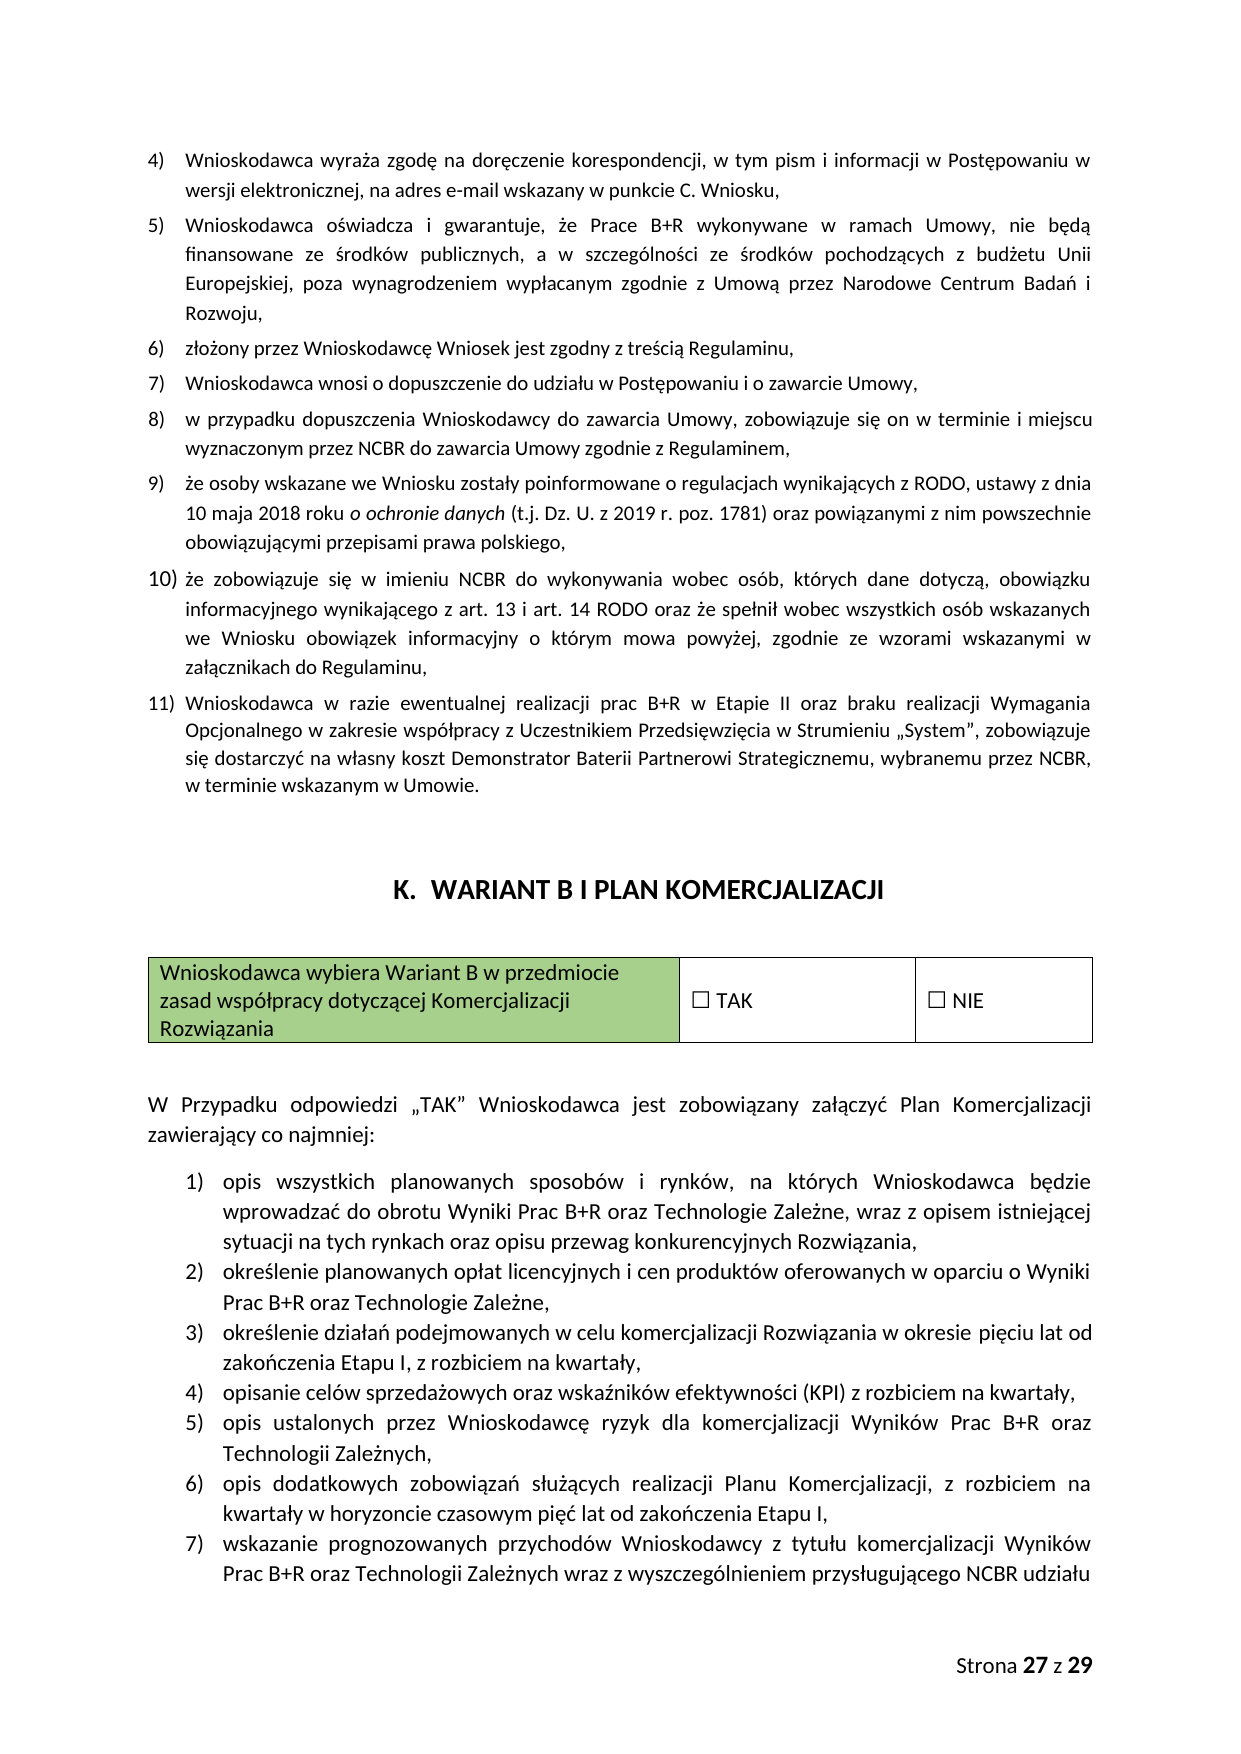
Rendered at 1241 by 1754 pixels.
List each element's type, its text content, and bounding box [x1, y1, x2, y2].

list że osoby wskazane we Wniosku zostały poinformowane o regulacjach wynikających z RODO, ustawy z dnia 10 maja 2018 roku o ochronie danych (t.j. Dz. U. z 2019 r. poz. 1781) oraz powiązanymi z nim powszechnie obowiązującymi przepisami prawa polskiego, [148, 471, 1092, 554]
list opis wszystkich planowanych sposobów i rynków, na których Wnioskodawca będzie wprowadzać do obrotu Wyniki Prac B+R oraz Technologie Zależne, wraz z opisem istniejącej sytuacji na tych rynkach oraz opisu przewag konkurencyjnych Rozwiązania, [185, 1167, 1092, 1255]
list określenie działań podejmowanych w celu komercjalizacji Rozwiązania w okresie pięciu lat od zakończenia Etapu I, z rozbiciem na kwartały, [185, 1318, 1092, 1376]
list opisanie celów sprzedażowych oraz wskaźników efektywności (KPI) z rozbiciem na kwartały, [185, 1378, 1092, 1406]
subtitle WARIANT B I PLAN KOMERCJALIZACJI [185, 871, 1092, 907]
list Wnioskodawca wnosi o dopuszczenie do udziału w Postępowaniu i o zawarcie Umowy, [148, 371, 1092, 396]
list złożony przez Wnioskodawcę Wniosek jest zgodny z treścią Regulaminu, [148, 335, 1092, 361]
table_header NIE [916, 958, 1092, 1042]
list w przypadku dopuszczenia Wnioskodawcy do zawarcia Umowy, zobowiązuje się on w terminie i miejscu wyznaczonym przez NCBR do zawarcia Umowy zgodnie z Regulaminem, [148, 406, 1092, 461]
list określenie planowanych opłat licencyjnych i cen produktów oferowanych w oparciu o Wyniki Prac B+R oraz Technologie Zależne, [185, 1257, 1092, 1316]
list Wnioskodawca oświadcza i gwarantuje, że Prace B+R wykonywane w ramach Umowy, nie będą finansowane ze środków publicznych, a w szczególności ze środków pochodzących z budżetu Unii Europejskiej, poza wynagrodzeniem wypłacanym zgodnie z Umową przez Narodowe Centrum Badań i Rozwoju, [148, 212, 1092, 325]
list że zobowiązuje się w imieniu NCBR do wykonywania wobec osób, których dane dotyczą, obowiązku informacyjnego wynikającego z art. 13 i art. 14 RODO oraz że spełnił wobec wszystkich osób wskazanych we Wniosku obowiązek informacyjny o którym mowa powyżej, zgodnie ze wzorami wskazanymi w załącznikach do Regulaminu, [148, 564, 1092, 680]
table_header Wnioskodawca wybiera Wariant B w przedmiocie zasad współpracy dotyczącej Komercjalizacji Rozwiązania [149, 958, 679, 1042]
text W Przypadku odpowiedzi „TAK” Wnioskodawca jest zobowiązany załączyć Plan Komercjalizacji zawierający co najmniej: [148, 1090, 1092, 1148]
list Wnioskodawca wyraża zgodę na doręczenie korespondencji, w tym pism i informacji w Postępowaniu w wersji elektronicznej, na adres e-mail wskazany w punkcie C. Wniosku, [148, 148, 1092, 202]
table_header TAK [680, 958, 915, 1042]
list opis dodatkowych zobowiązań służących realizacji Planu Komercjalizacji, z rozbiciem na kwartały w horyzoncie czasowym pięć lat od zakończenia Etapu I, [185, 1469, 1092, 1527]
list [185, 1529, 1092, 1587]
list Wnioskodawca w razie ewentualnej realizacji prac B+R w Etapie II oraz braku realizacji Wymagania Opcjonalnego w zakresie współpracy z Uczestnikiem Przedsięwzięcia w Strumieniu „System”, zobowiązuje się dostarczyć na własny koszt Demonstrator Baterii Partnerowi Strategicznemu, wybranemu przez NCBR, w terminie wskazanym w Umowie. [148, 690, 1092, 797]
list opis ustalonych przez Wnioskodawcę ryzyk dla komercjalizacji Wyników Prac B+R oraz Technologii Zależnych, [185, 1408, 1092, 1467]
